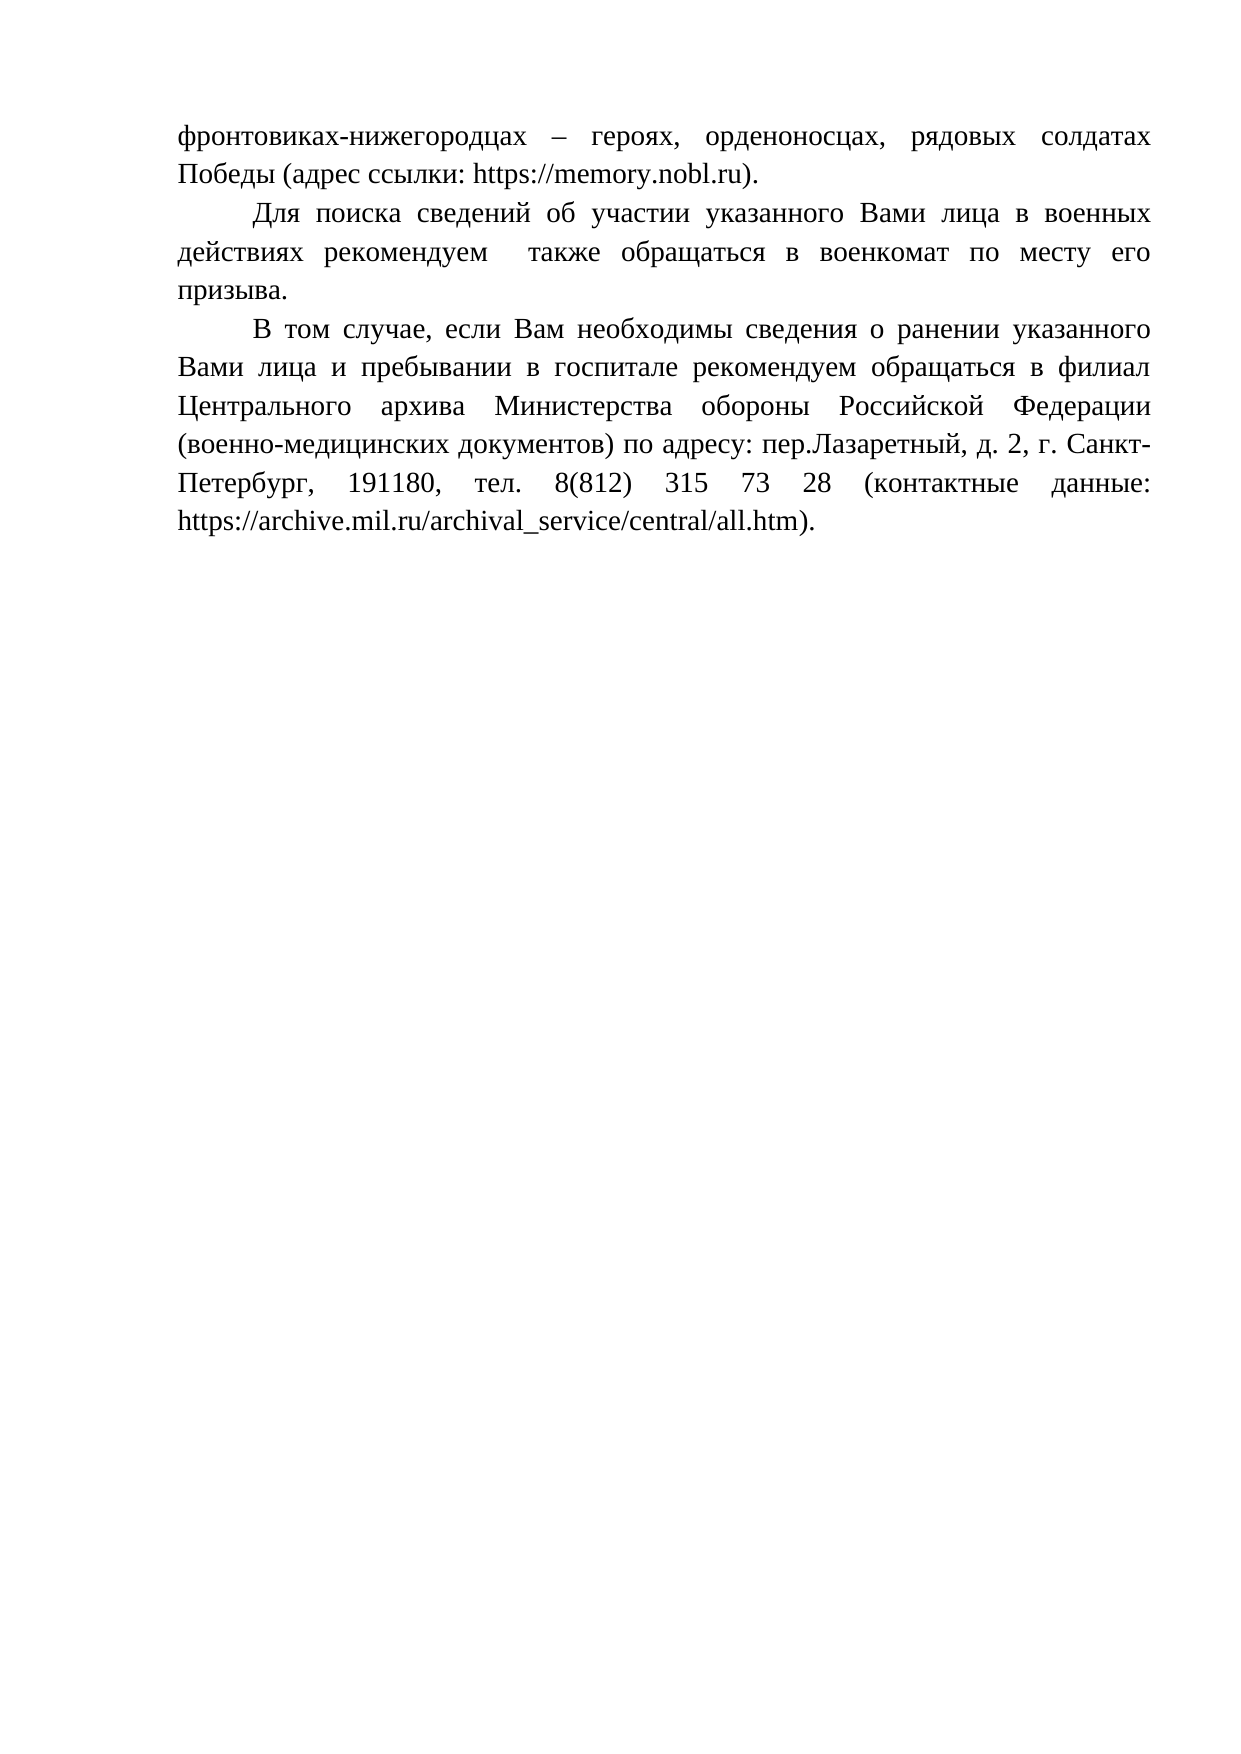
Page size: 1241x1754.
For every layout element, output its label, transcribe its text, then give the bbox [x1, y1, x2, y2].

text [177, 118, 1152, 190]
text В том случае, если Вам необходимы сведения о ранении указанного Вами лица и пребывании в госпитале рекомендуем обращаться в филиал Центрального архива Министерства обороны Российской Федерации (военно-медицинских документов) по адресу: пер.Лазаретный, д. 2, г. Санкт-Петербург, 191180, тел. 8(812) 315 73 28 (контактные данные: https://archive.mil.ru/archival_service/central/all.htm). [177, 311, 1152, 537]
text Для поиска сведений об участии указанного Вами лица в военных действиях рекомендуем также обращаться в военкомат по месту его призыва. [177, 195, 1152, 306]
